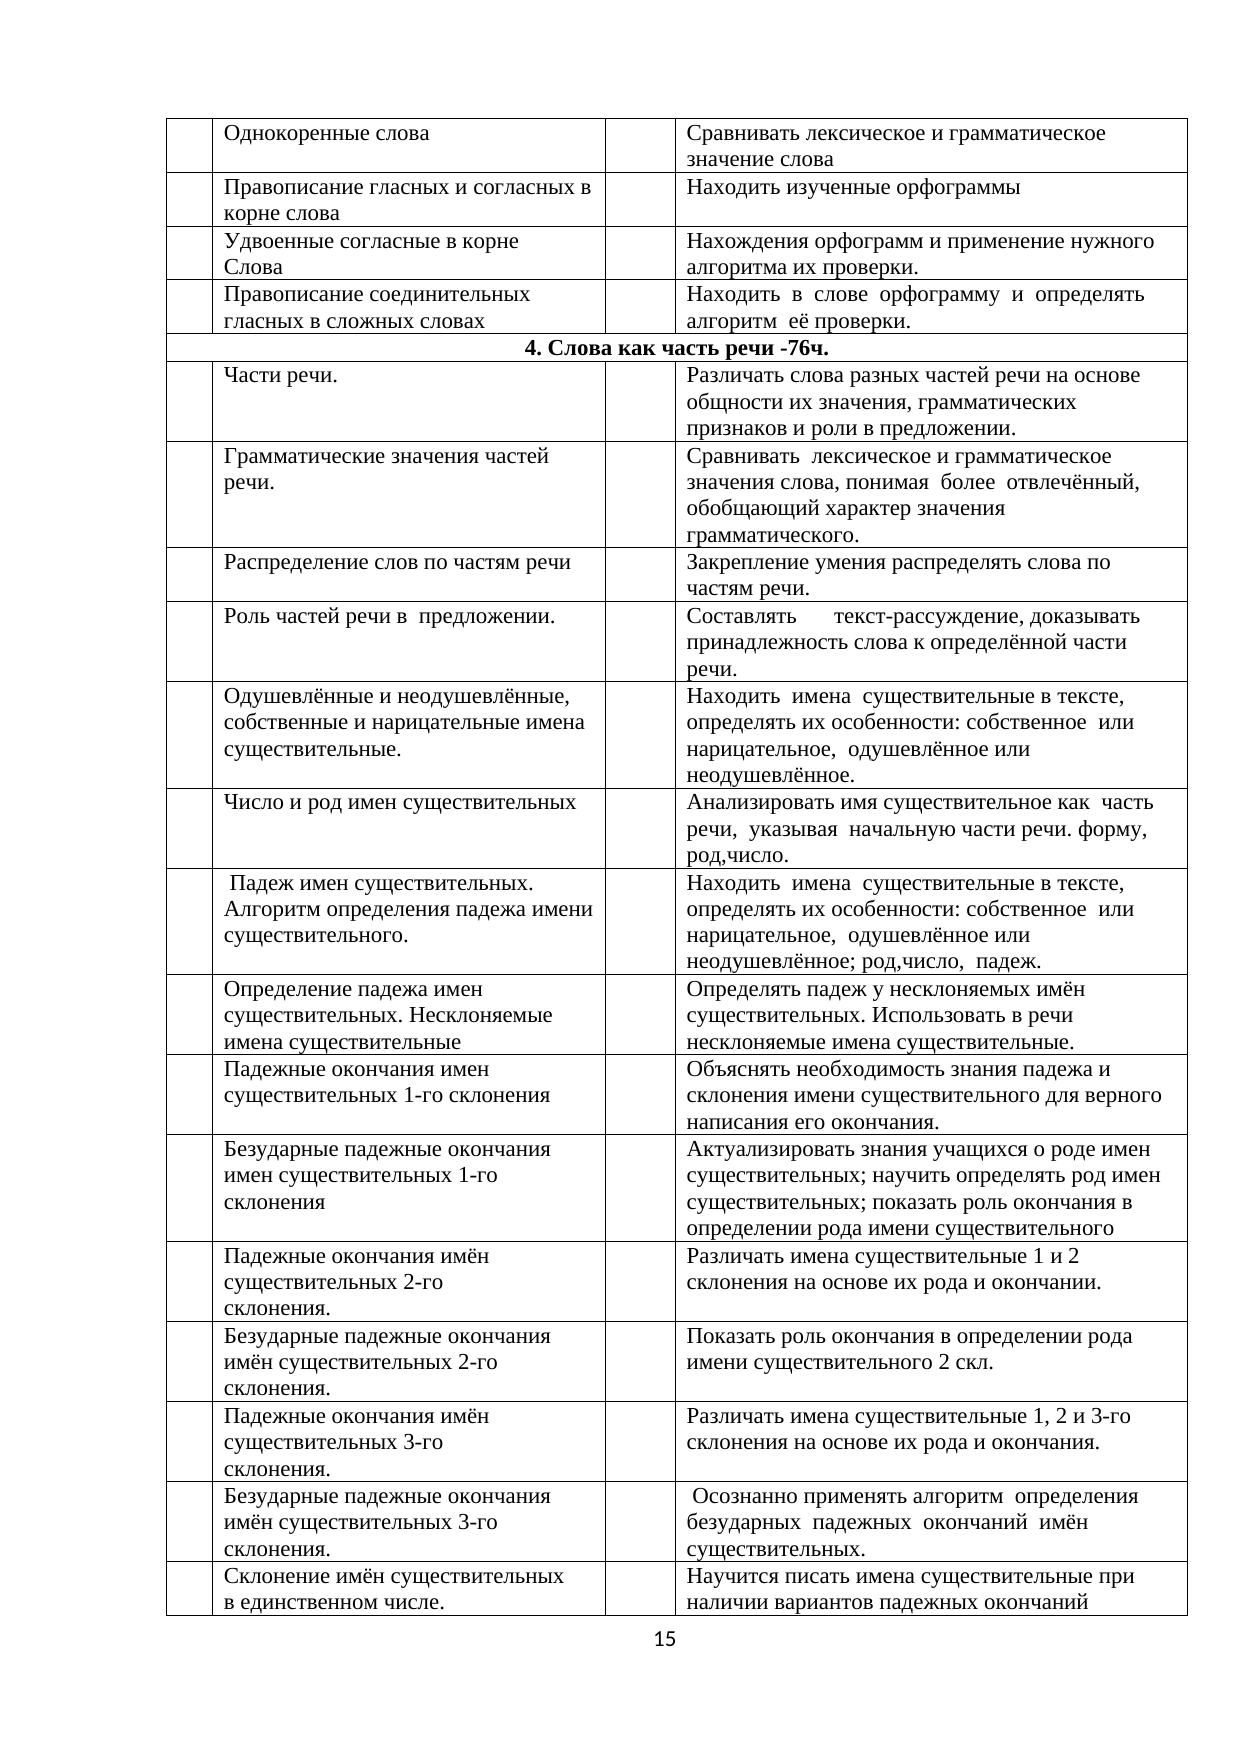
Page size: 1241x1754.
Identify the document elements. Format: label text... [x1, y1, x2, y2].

table_cell [167, 1402, 212, 1481]
table_cell [167, 1135, 212, 1241]
table_cell [606, 869, 675, 974]
table_cell Падежные окончания имён существительных 2-го склонения. [213, 1242, 605, 1321]
table_cell Объяснять необходимость знания падежа и склонения имени существительного для верного написания его окончания. [676, 1055, 1187, 1134]
table_cell Безударные падежные окончания имен существительных 1-го склонения [213, 1135, 605, 1241]
table_cell Одушевлённые и неодушевлённые, собственные и нарицательные имена существительные. [213, 682, 605, 787]
table_cell [606, 1055, 675, 1134]
table_cell [606, 173, 675, 226]
table_cell Грамматические значения частей речи. [213, 442, 605, 547]
table_cell Сравнивать лексическое и грамматическое значение слова [676, 119, 1187, 172]
table_cell Безударные падежные окончания имён существительных 2-го склонения. [213, 1322, 605, 1401]
table_cell Осознанно применять алгоритм определения безударных падежных окончаний имён существительных. [676, 1482, 1187, 1561]
table_cell Актуализировать знания учащихся о роде имен существительных; научить определять род имен существительных; показать роль окончания в определении рода имени существительного [676, 1135, 1187, 1241]
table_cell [676, 1562, 1187, 1615]
table_cell [606, 789, 675, 867]
table_cell [167, 789, 212, 867]
table_cell Распределение слов по частям речи [213, 548, 605, 601]
table_cell Падежные окончания имен существительных 1-го склонения [213, 1055, 605, 1134]
table_cell [606, 227, 675, 279]
table_cell Части речи. [213, 362, 605, 441]
table_cell Нахождения орфограмм и применение нужного алгоритма их проверки. [676, 227, 1187, 279]
table_cell [606, 548, 675, 601]
table_cell [167, 1055, 212, 1134]
table_cell [167, 1482, 212, 1561]
table_cell Безударные падежные окончания имён существительных 3-го склонения. [213, 1482, 605, 1561]
table_cell [167, 602, 212, 681]
table_cell [167, 1562, 212, 1615]
table_cell Правописание гласных и согласных в корне слова [213, 173, 605, 226]
table_cell Удвоенные согласные в корне Слова [213, 227, 605, 279]
table_cell [606, 442, 675, 547]
table_cell [167, 119, 212, 172]
table_cell Роль частей речи в предложении. [213, 602, 605, 681]
table_cell [167, 362, 212, 441]
table_cell Различать имена существительные 1, 2 и 3-го склонения на основе их рода и окончания. [676, 1402, 1187, 1481]
table_cell [606, 1242, 675, 1321]
table_cell Однокоренные слова [213, 119, 605, 172]
table_cell Показать роль окончания в определении рода имени существительного 2 скл. [676, 1322, 1187, 1401]
table_cell Падежные окончания имён существительных 3-го склонения. [213, 1402, 605, 1481]
table_cell Анализировать имя существительное как часть речи, указывая начальную части речи. форму, род,число. [676, 789, 1187, 867]
table_cell Находить имена существительные в тексте, определять их особенности: собственное или нарицательное, одушевлённое или неодушевлённое; род,число, падеж. [676, 869, 1187, 974]
table_cell Закрепление умения распределять слова по частям речи. [676, 548, 1187, 601]
table_cell Правописание соединительных гласных в сложных словах [213, 280, 605, 333]
table_cell Составлять текст-рассуждение, доказывать принадлежность слова к определённой части речи. [676, 602, 1187, 681]
table_cell Находить изученные орфограммы [676, 173, 1187, 226]
table_cell [606, 362, 675, 441]
table_cell [167, 975, 212, 1054]
table_cell Различать имена существительные 1 и 2 склонения на основе их рода и окончании. [676, 1242, 1187, 1321]
table_cell Определять падеж у несклоняемых имён существительных. Использовать в речи несклоняемые имена существительные. [676, 975, 1187, 1054]
table_cell Число и род имен существительных [213, 789, 605, 867]
table_cell [167, 442, 212, 547]
table_cell 4. Слова как часть речи -76ч. [167, 334, 1187, 361]
table_cell [606, 1135, 675, 1241]
table_cell Склонение имён существительных в единственном числе. [213, 1562, 605, 1615]
table_cell Падеж имен существительных. Алгоритм определения падежа имени существительного. [213, 869, 605, 974]
table_cell [606, 280, 675, 333]
table_cell Определение падежа имен существительных. Несклоняемые имена существительные [213, 975, 605, 1054]
table_cell [167, 869, 212, 974]
table_cell [606, 1562, 675, 1615]
table_cell [167, 227, 212, 279]
table_cell [606, 1482, 675, 1561]
table_cell [167, 173, 212, 226]
table_cell Находить в слове орфограмму и определять алгоритм её проверки. [676, 280, 1187, 333]
table_cell [606, 682, 675, 787]
table_cell [606, 119, 675, 172]
table_cell [606, 975, 675, 1054]
table_cell [167, 1322, 212, 1401]
table_cell Различать слова разных частей речи на основе общности их значения, грамматических признаков и роли в предложении. [676, 362, 1187, 441]
table_cell Сравнивать лексическое и грамматическое значения слова, понимая более отвлечённый, обобщающий характер значения грамматического. [676, 442, 1187, 547]
table_cell [167, 548, 212, 601]
table_cell [606, 602, 675, 681]
table_cell [167, 682, 212, 787]
table_cell [606, 1322, 675, 1401]
table_cell [167, 1242, 212, 1321]
table_cell Находить имена существительные в тексте, определять их особенности: собственное или нарицательное, одушевлённое или неодушевлённое. [676, 682, 1187, 787]
table_cell [167, 280, 212, 333]
table_cell [606, 1402, 675, 1481]
